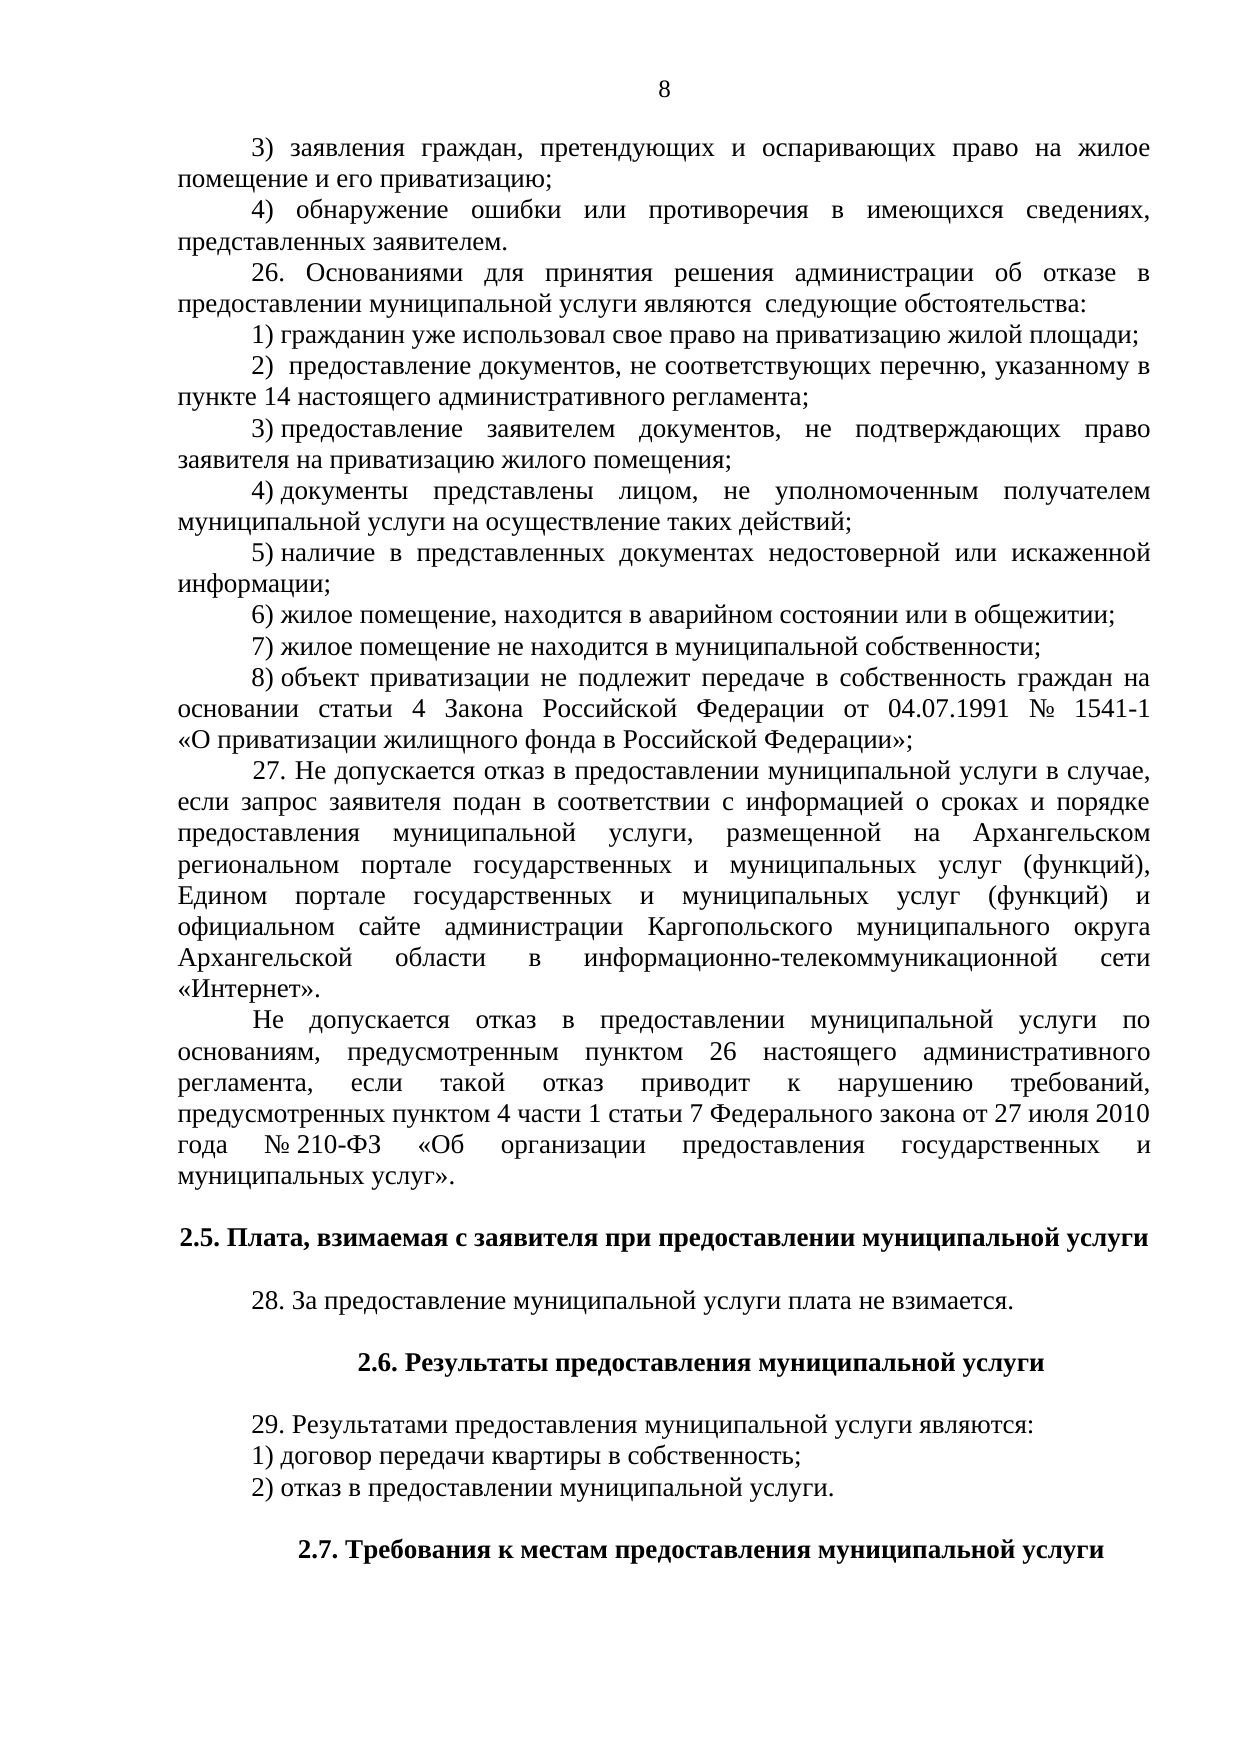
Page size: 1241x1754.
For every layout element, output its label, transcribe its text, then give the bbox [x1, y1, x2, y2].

list документы представлены лицом, не уполномоченным получателем муниципальной услуги на осуществление таких действий; [177, 474, 1152, 536]
text 1) договор передачи квартиры в собственность; [177, 1439, 1152, 1471]
text 28. За предоставление муниципальной услуги плата не взимается. [177, 1284, 1152, 1315]
list жилое помещение не находится в муниципальной собственности; [177, 630, 1152, 661]
text 29. Результатами предоставления муниципальной услуги являются: [177, 1408, 1152, 1439]
list предоставление заявителем документов, не подтверждающих право заявителя на приватизацию жилого помещения; [177, 412, 1152, 474]
list предоставление документов, не соответствующих перечню, указанному в пункте 14 настоящего административного регламента; [177, 349, 1152, 412]
text 3) заявления граждан, претендующих и оспаривающих право на жилое помещение и его приватизацию; [177, 131, 1152, 194]
text Не допускается отказ в предоставлении муниципальной услуги по основаниям, предусмотренным пунктом 26 настоящего административного регламента, если такой отказ приводит к нарушению требований, предусмотренных пунктом 4 части 1 статьи 7 Федерального закона от 27 июля 2010 года № 210-ФЗ «Об организации предоставления государственных и муниципальных услуг». [177, 1003, 1152, 1190]
list жилое помещение, находится в аварийном состоянии или в общежитии; [177, 598, 1152, 630]
list объект приватизации не подлежит передаче в собственность граждан на основании статьи 4 Закона Российской Федерации от 04.07.1991 № 1541-1 «О приватизации жилищного фонда в Российской Федерации»; [177, 661, 1152, 754]
text 2.5. Плата, взимаемая с заявителя при предоставлении муниципальной услуги [177, 1221, 1152, 1253]
text 1) гражданин уже использовал свое право на приватизацию жилой площади; [177, 318, 1152, 349]
text 4) обнаружение ошибки или противоречия в имеющихся сведениях, представленных заявителем. [177, 194, 1152, 256]
text 27. Не допускается отказ в предоставлении муниципальной услуги в случае, если запрос заявителя подан в соответствии с информацией о сроках и порядке предоставления муниципальной услуги, размещенной на Архангельском региональном портале государственных и муниципальных услуг (функций), Едином портале государственных и муниципальных услуг (функций) и официальном сайте администрации Каргопольского муниципального округа Архангельской области в информационно-телекоммуникационной сети «Интернет». [177, 754, 1152, 1003]
list наличие в представленных документах недостоверной или искаженной информации; [177, 536, 1152, 598]
text 2) отказ в предоставлении муниципальной услуги. [177, 1471, 1152, 1502]
text 26. Основаниями для принятия решения администрации об отказе в предоставлении муниципальной услуги являются следующие обстоятельства: [177, 256, 1152, 318]
text 2.6. Результаты предоставления муниципальной услуги [177, 1346, 1152, 1377]
text 2.7. Требования к местам предоставления муниципальной услуги [177, 1533, 1152, 1564]
